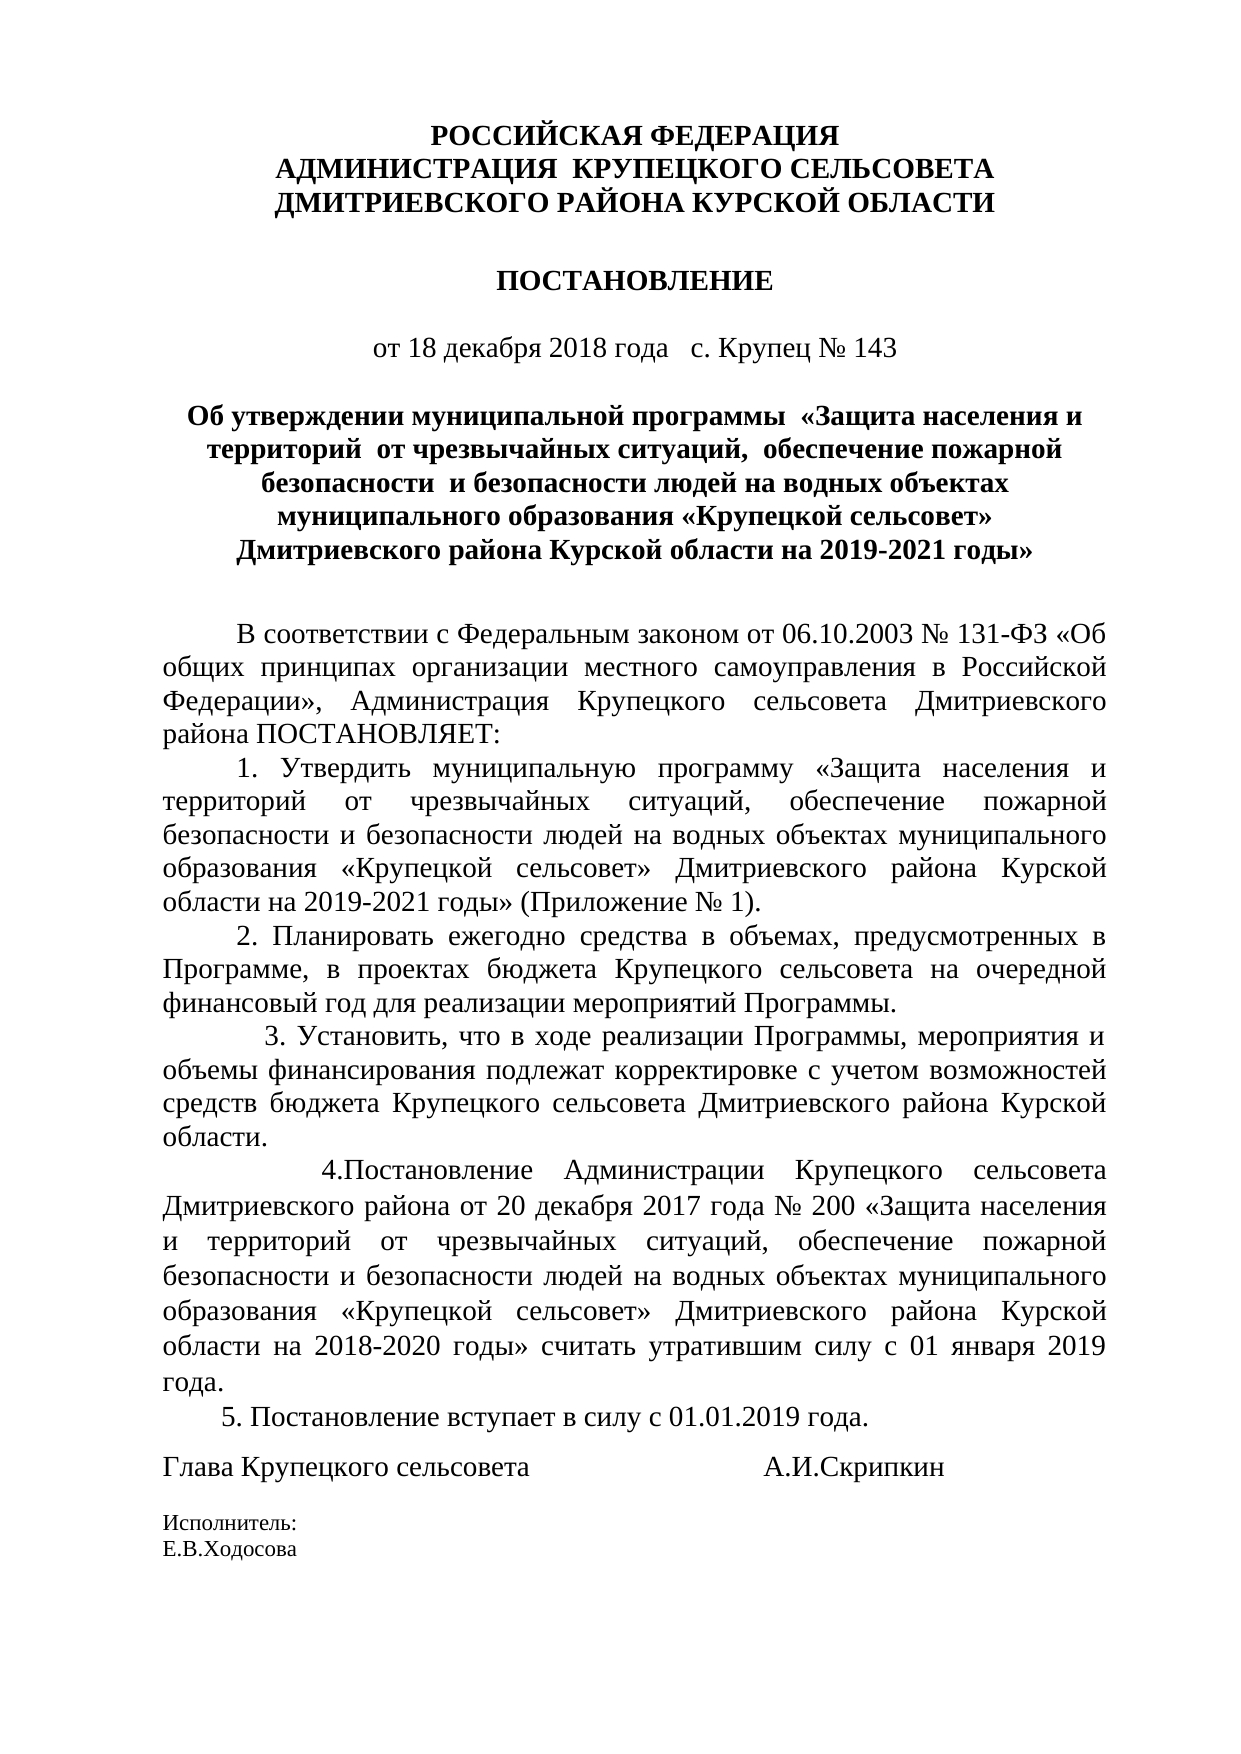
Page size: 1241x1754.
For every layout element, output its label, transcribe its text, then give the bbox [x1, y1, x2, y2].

text Глава Крупецкого сельсовета А.И.Скрипкин [162, 1449, 1107, 1483]
text АДМИНИСТРАЦИЯ КРУПЕЦКОГО СЕЛЬСОВЕТА [162, 152, 1107, 185]
text от 18 декабря 2018 года с. Крупец № 143 [162, 331, 1107, 364]
subtitle ПОСТАНОВЛЕНИЕ [162, 263, 1107, 297]
text 2. Планировать ежегодно средства в объемах, предусмотренных в Программе, в проектах бюджета Крупецкого сельсовета на очередной финансовый год для реализации мероприятий Программы. [162, 918, 1107, 1018]
text В соответствии с Федеральным законом от 06.10.2003 № 131-ФЗ «Об общих принципах организации местного самоуправления в Российской Федерации», Администрация Крупецкого сельсовета Дмитриевского района ПОСТАНОВЛЯЕТ: [162, 616, 1107, 750]
text 5. Постановление вступает в силу с 01.01.2019 года. [162, 1399, 1107, 1432]
text РОССИЙСКАЯ ФЕДЕРАЦИЯ [162, 118, 1107, 152]
text Е.В.Ходосова [162, 1535, 1107, 1561]
title Дмитриевского района Курской области на 2019-2021 годы» [162, 532, 1107, 565]
text ДМИТРИЕВСКОГО РАЙОНА КУРСКОЙ ОБЛАСТИ [162, 185, 1107, 219]
text 1. Утвердить муниципальную программу «Защита населения и территорий от чрезвычайных ситуаций, обеспечение пожарной безопасности и безопасности людей на водных объектах муниципального образования «Крупецкой сельсовет» Дмитриевского района Курской области на 2019-2021 годы» (Приложение № 1). [162, 750, 1107, 918]
title муниципального образования «Крупецкой сельсовет» [162, 498, 1107, 532]
text 4.Постановление Администрации Крупецкого сельсовета Дмитриевского района от 20 декабря 2017 года № 200 «Защита населения и территорий от чрезвычайных ситуаций, обеспечение пожарной безопасности и безопасности людей на водных объектах муниципального образования «Крупецкой сельсовет» Дмитриевского района Курской области на 2018-2020 годы» считать утратившим силу с 01 января 2019 года. [162, 1152, 1107, 1397]
text 3. Установить, что в ходе реализации Программы, мероприятия и объемы финансирования подлежат корректировке с учетом возможностей средств бюджета Крупецкого сельсовета Дмитриевского района Курской области. [162, 1018, 1107, 1152]
text Исполнитель: [162, 1508, 1107, 1535]
title Об утверждении муниципальной программы «Защита населения и территорий от чрезвычайных ситуаций, обеспечение пожарной безопасности и безопасности людей на водных объектах [162, 398, 1107, 498]
